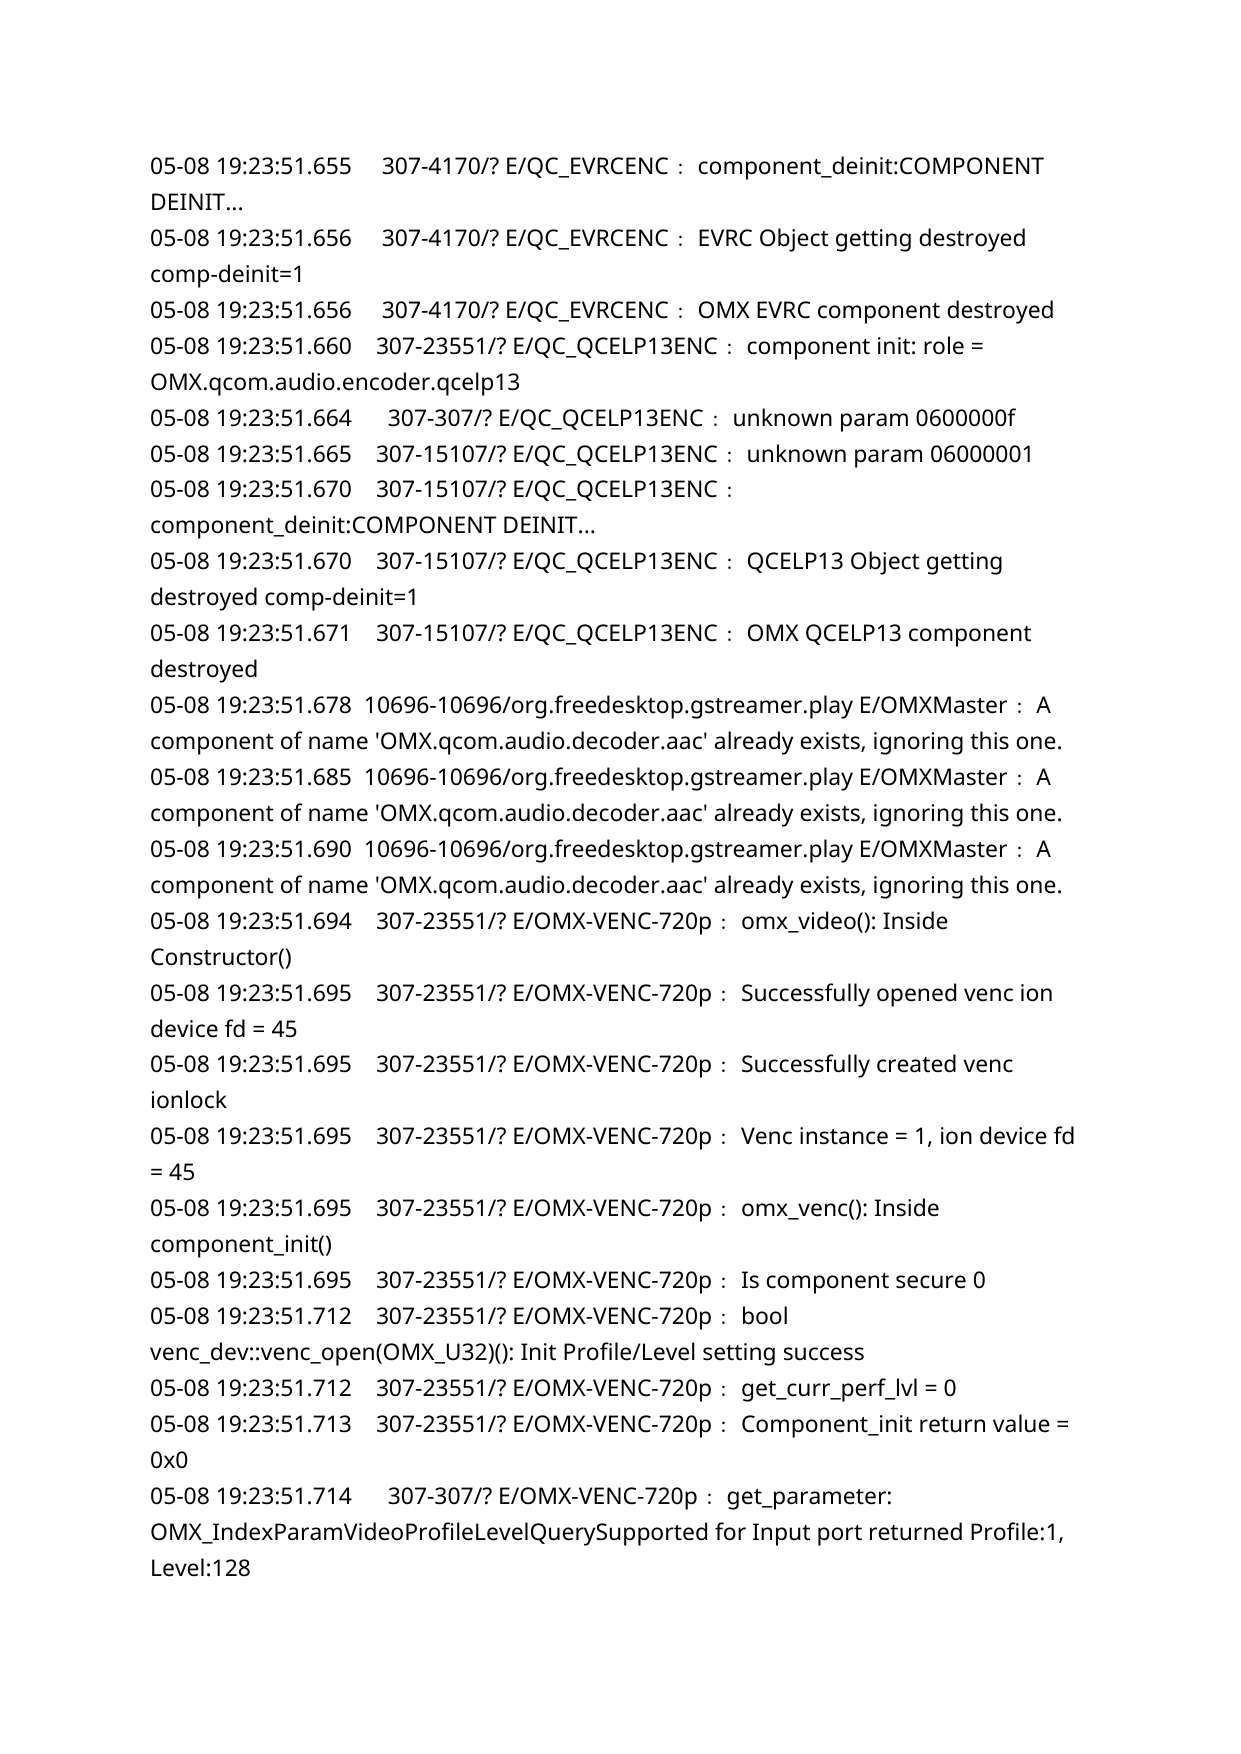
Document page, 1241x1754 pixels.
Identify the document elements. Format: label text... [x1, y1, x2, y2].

text 05-08 19:23:51.695 307-23551/? E/OMX-VENC-720p﹕ Is component secure 0 [150, 1264, 1090, 1295]
text 05-08 19:23:51.712 307-23551/? E/OMX-VENC-720p﹕ get_curr_perf_lvl = 0 [150, 1372, 1090, 1403]
text 05-08 19:23:51.660 307-23551/? E/QC_QCELP13ENC﹕ component init: role = OMX.qcom.audio.encoder.qcelp13 [150, 330, 1090, 397]
text 05-08 19:23:51.695 307-23551/? E/OMX-VENC-720p﹕ Venc instance = 1, ion device fd = 45 [150, 1120, 1090, 1187]
text 05-08 19:23:51.712 307-23551/? E/OMX-VENC-720p﹕ bool venc_dev::venc_open(OMX_U32)(): Init Profile/Level setting success [150, 1300, 1090, 1367]
text 05-08 19:23:51.695 307-23551/? E/OMX-VENC-720p﹕ omx_venc(): Inside component_init() [150, 1192, 1090, 1259]
text 05-08 19:23:51.670 307-15107/? E/QC_QCELP13ENC﹕ QCELP13 Object getting destroyed comp-deinit=1 [150, 545, 1090, 612]
text 05-08 19:23:51.664 307-307/? E/QC_QCELP13ENC﹕ unknown param 0600000f [150, 402, 1090, 433]
text 05-08 19:23:51.695 307-23551/? E/OMX-VENC-720p﹕ Successfully opened venc ion device fd = 45 [150, 977, 1090, 1044]
text 05-08 19:23:51.678 10696-10696/org.freedesktop.gstreamer.play E/OMXMaster﹕ A component of name 'OMX.qcom.audio.decoder.aac' already exists, ignoring this one. [150, 689, 1090, 756]
text 05-08 19:23:51.694 307-23551/? E/OMX-VENC-720p﹕ omx_video(): Inside Constructor() [150, 905, 1090, 972]
text 05-08 19:23:51.671 307-15107/? E/QC_QCELP13ENC﹕ OMX QCELP13 component destroyed [150, 617, 1090, 684]
text 05-08 19:23:51.656 307-4170/? E/QC_EVRCENC﹕ EVRC Object getting destroyed comp-deinit=1 [150, 222, 1090, 289]
text 05-08 19:23:51.714 307-307/? E/OMX-VENC-720p﹕ get_parameter: OMX_IndexParamVideoProfileLevelQuerySupported for Input port returned Profile:1, Level:128 [150, 1480, 1090, 1583]
text 05-08 19:23:51.685 10696-10696/org.freedesktop.gstreamer.play E/OMXMaster﹕ A component of name 'OMX.qcom.audio.decoder.aac' already exists, ignoring this one. [150, 761, 1090, 828]
text 05-08 19:23:51.670 307-15107/? E/QC_QCELP13ENC﹕ component_deinit:COMPONENT DEINIT... [150, 473, 1090, 541]
text 05-08 19:23:51.655 307-4170/? E/QC_EVRCENC﹕ component_deinit:COMPONENT DEINIT... [150, 150, 1090, 217]
text 05-08 19:23:51.665 307-15107/? E/QC_QCELP13ENC﹕ unknown param 06000001 [150, 437, 1090, 469]
text 05-08 19:23:51.690 10696-10696/org.freedesktop.gstreamer.play E/OMXMaster﹕ A component of name 'OMX.qcom.audio.decoder.aac' already exists, ignoring this one. [150, 833, 1090, 900]
text 05-08 19:23:51.695 307-23551/? E/OMX-VENC-720p﹕ Successfully created venc ionlock [150, 1048, 1090, 1116]
text 05-08 19:23:51.656 307-4170/? E/QC_EVRCENC﹕ OMX EVRC component destroyed [150, 294, 1090, 325]
text 05-08 19:23:51.713 307-23551/? E/OMX-VENC-720p﹕ Component_init return value = 0x0 [150, 1408, 1090, 1475]
